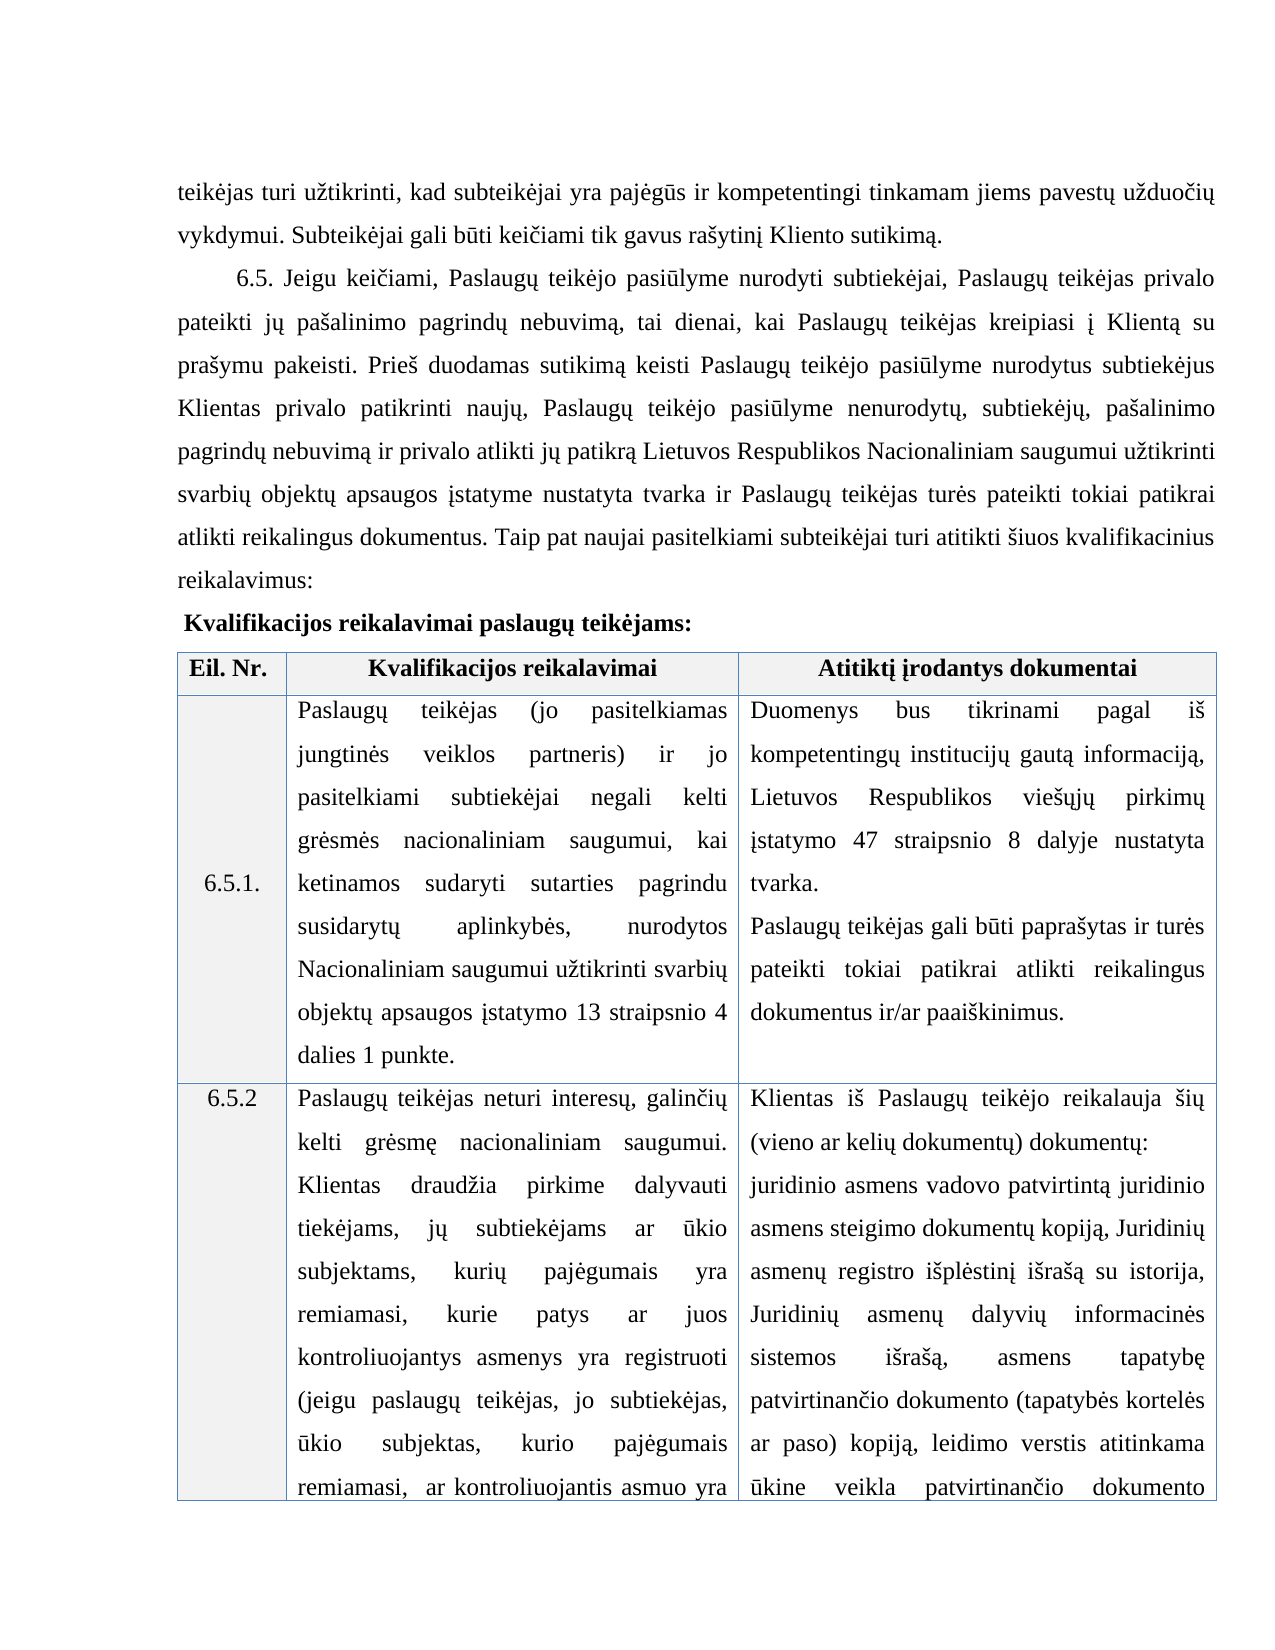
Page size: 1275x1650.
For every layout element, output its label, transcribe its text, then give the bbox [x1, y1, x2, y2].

table_header Kvalifikacijos reikalavimai [287, 653, 738, 694]
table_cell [739, 1084, 1216, 1500]
text Kvalifikacijos reikalavimai paslaugų teikėjams: [177, 608, 1216, 637]
table_cell 6.5.2 [178, 1084, 286, 1500]
table_cell Duomenys bus tikrinami pagal iš kompetentingų institucijų gautą informaciją, Lietuvos Respublikos viešųjų pirkimų įstatymo 47 straipsnio 8 dalyje nustatyta tvarka. Paslaugų teikėjas gali būti paprašytas ir turės pateikti tokiai patikrai atlikti reikalingus dokumentus ir/ar paaiškinimus. [739, 696, 1216, 1082]
table_cell Paslaugų teikėjas (jo pasitelkiamas jungtinės veiklos partneris) ir jo pasitelkiami subtiekėjai negali kelti grėsmės nacionaliniam saugumui, kai ketinamos sudaryti sutarties pagrindu susidarytų aplinkybės, nurodytos Nacionaliniam saugumui užtikrinti svarbių objektų apsaugos įstatymo 13 straipsnio 4 dalies 1 punkte. [287, 696, 738, 1082]
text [177, 177, 1216, 249]
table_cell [287, 1084, 738, 1500]
table_header Eil. Nr. [178, 653, 286, 694]
table_cell 6.5.1. [178, 696, 286, 1082]
table_header Atitiktį įrodantys dokumentai [739, 653, 1216, 694]
text 6.5. Jeigu keičiami, Paslaugų teikėjo pasiūlyme nurodyti subtiekėjai, Paslaugų teikėjas privalo pateikti jų pašalinimo pagrindų nebuvimą, tai dienai, kai Paslaugų teikėjas kreipiasi į Klientą su prašymu pakeisti. Prieš duodamas sutikimą keisti Paslaugų teikėjo pasiūlyme nurodytus subtiekėjus Klientas privalo patikrinti naujų, Paslaugų teikėjo pasiūlyme nenurodytų, subtiekėjų, pašalinimo pagrindų nebuvimą ir privalo atlikti jų patikrą Lietuvos Respublikos Nacionaliniam saugumui užtikrinti svarbių objektų apsaugos įstatyme nustatyta tvarka ir Paslaugų teikėjas turės pateikti tokiai patikrai atlikti reikalingus dokumentus. Taip pat naujai pasitelkiami subteikėjai turi atitikti šiuos kvalifikacinius reikalavimus: [177, 263, 1216, 594]
